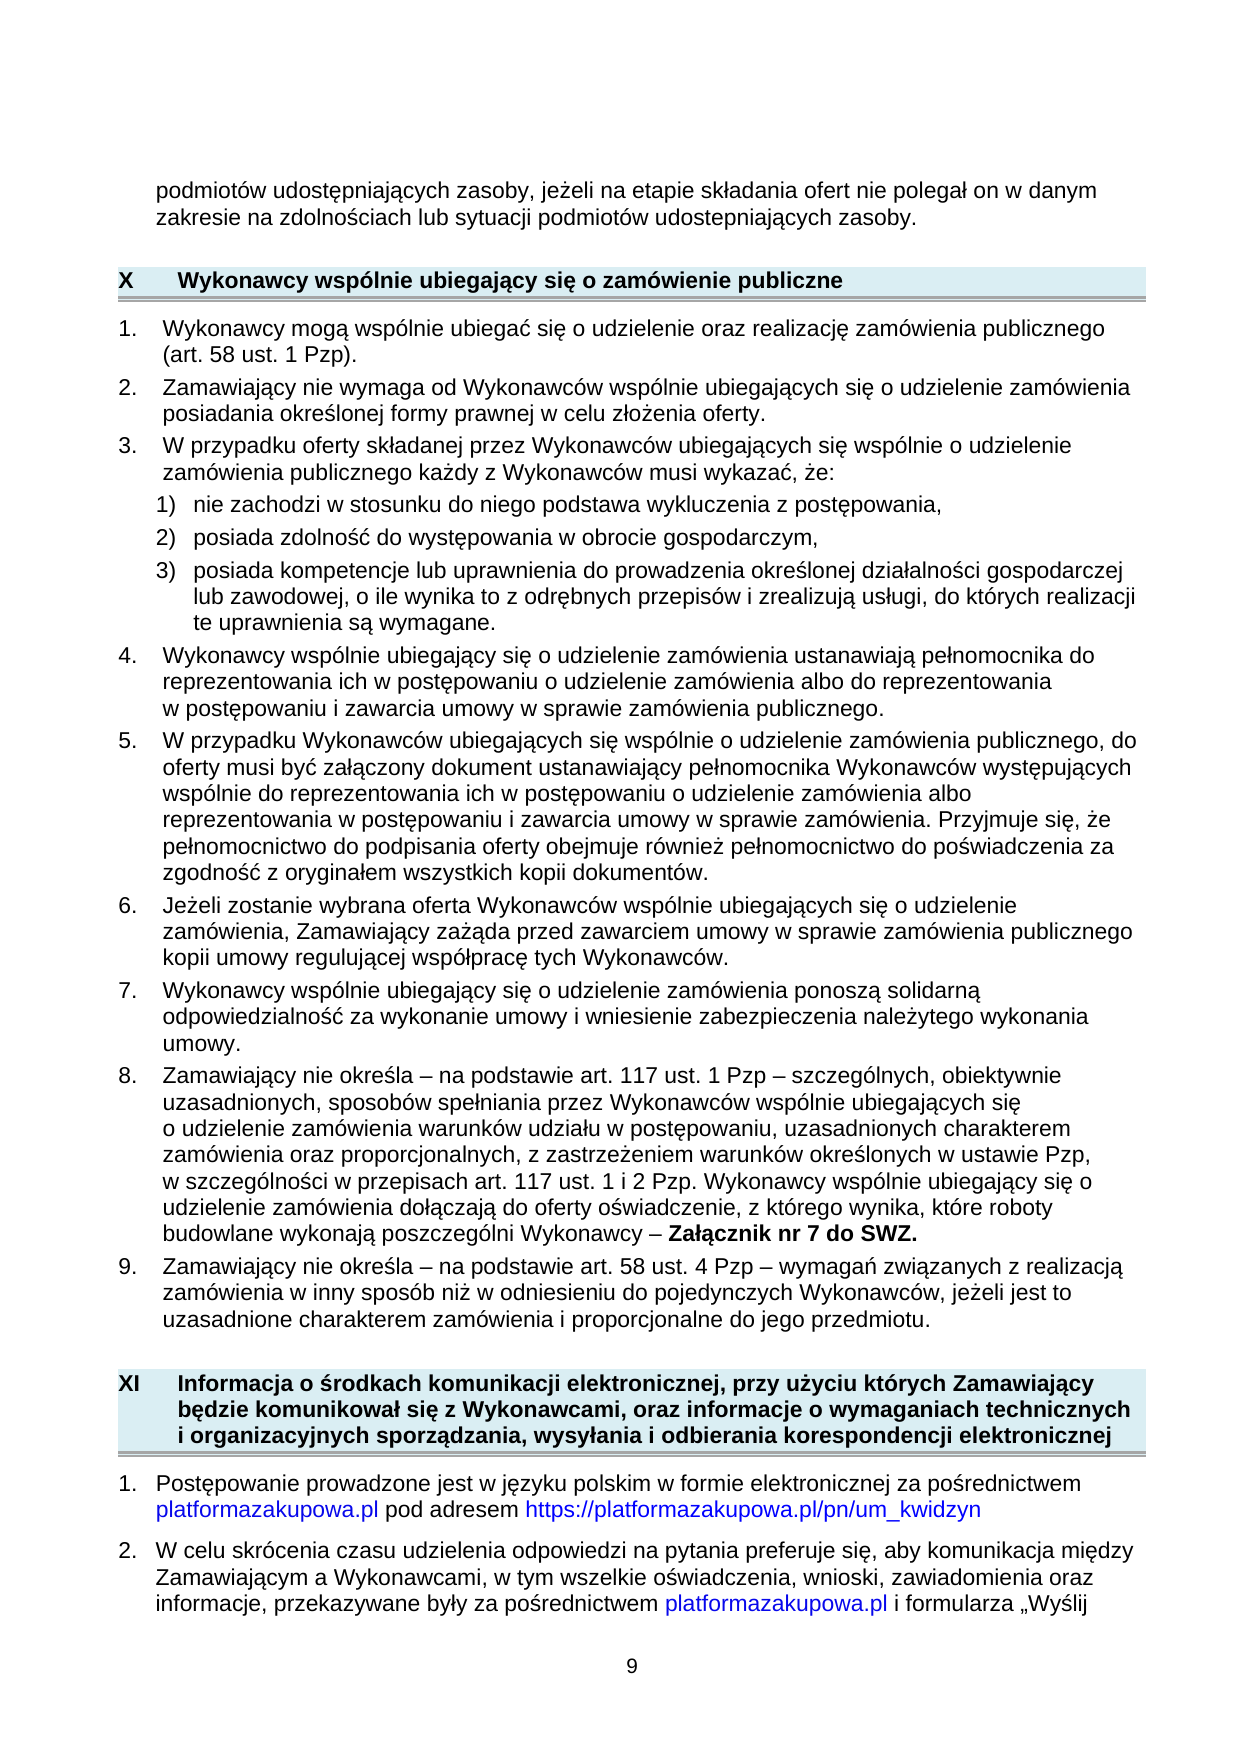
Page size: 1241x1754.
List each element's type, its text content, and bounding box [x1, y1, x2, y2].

list W przypadku oferty składanej przez Wykonawców ubiegających się wspólnie o udzielenie zamówienia publicznego każdy z Wykonawców musi wykazać, że: [118, 432, 1146, 485]
text X Wykonawcy wspólnie ubiegający się o zamówienie publiczne [118, 267, 1146, 296]
text posiada kompetencje lub uprawnienia do prowadzenia określonej działalności gospodarczej lub zawodowej, o ile wynika to z odrębnych przepisów i zrealizują usługi, do których realizacji te uprawnienia są wymagane. [156, 557, 1146, 636]
list Wykonawcy wspólnie ubiegający się o udzielenie zamówienia ustanawiają pełnomocnika do reprezentowania ich w postępowaniu o udzielenie zamówienia albo do reprezentowania w postępowaniu i zawarcia umowy w sprawie zamówienia publicznego. [118, 642, 1146, 721]
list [118, 177, 1146, 230]
text posiada zdolność do występowania w obrocie gospodarczym, [156, 524, 1146, 550]
list Jeżeli zostanie wybrana oferta Wykonawców wspólnie ubiegających się o udzielenie zamówienia, Zamawiający zażąda przed zawarciem umowy w sprawie zamówienia publicznego kopii umowy regulującej współpracę tych Wykonawców. [118, 892, 1146, 971]
list Postępowanie prowadzone jest w języku polskim w formie elektronicznej za pośrednictwem platformazakupowa.pl pod adresem https://platformazakupowa.pl/pn/um_kwidzyn [118, 1469, 1146, 1522]
list Zamawiający nie wymaga od Wykonawców wspólnie ubiegających się o udzielenie zamówienia posiadania określonej formy prawnej w celu złożenia oferty. [118, 373, 1146, 426]
list Zamawiający nie określa – na podstawie art. 117 ust. 1 Pzp – szczególnych, obiektywnie uzasadnionych, sposobów spełniania przez Wykonawców wspólnie ubiegających się o udzielenie zamówienia warunków udziału w postępowaniu, uzasadnionych charakterem zamówienia oraz proporcjonalnych, z zastrzeżeniem warunków określonych w ustawie Pzp, w szczególności w przepisach art. 117 ust. 1 i 2 Pzp. Wykonawcy wspólnie ubiegający się o udzielenie zamówienia dołączają do oferty oświadczenie, z którego wynika, które roboty budowlane wykonają poszczególni Wykonawcy – Załącznik nr 7 do SWZ. [118, 1062, 1146, 1247]
list nie zachodzi w stosunku do niego podstawa wykluczenia z postępowania, [156, 491, 1146, 518]
list Wykonawcy wspólnie ubiegający się o udzielenie zamówienia ponoszą solidarną odpowiedzialność za wykonanie umowy i wniesienie zabezpieczenia należytego wykonania umowy. [118, 977, 1146, 1056]
list Zamawiający nie określa – na podstawie art. 58 ust. 4 Pzp – wymagań związanych z realizacją zamówienia w inny sposób niż w odniesieniu do pojedynczych Wykonawców, jeżeli jest to uzasadnione charakterem zamówienia i proporcjonalne do jego przedmiotu. [118, 1253, 1146, 1332]
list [118, 1537, 1146, 1616]
list Wykonawcy mogą wspólnie ubiegać się o udzielenie oraz realizację zamówienia publicznego (art. 58 ust. 1 Pzp). [118, 314, 1146, 367]
text XI Informacja o środkach komunikacji elektronicznej, przy użyciu których Zamawiający będzie komunikował się z Wykonawcami, oraz informacje o wymaganiach technicznych i organizacyjnych sporządzania, wysyłania i odbierania korespondencji elektronicznej [118, 1369, 1146, 1451]
list W przypadku Wykonawców ubiegających się wspólnie o udzielenie zamówienia publicznego, do oferty musi być załączony dokument ustanawiający pełnomocnika Wykonawców występujących wspólnie do reprezentowania ich w postępowaniu o udzielenie zamówienia albo reprezentowania w postępowaniu i zawarcia umowy w sprawie zamówienia. Przyjmuje się, że pełnomocnictwo do podpisania oferty obejmuje również pełnomocnictwo do poświadczenia za zgodność z oryginałem wszystkich kopii dokumentów. [118, 727, 1146, 885]
